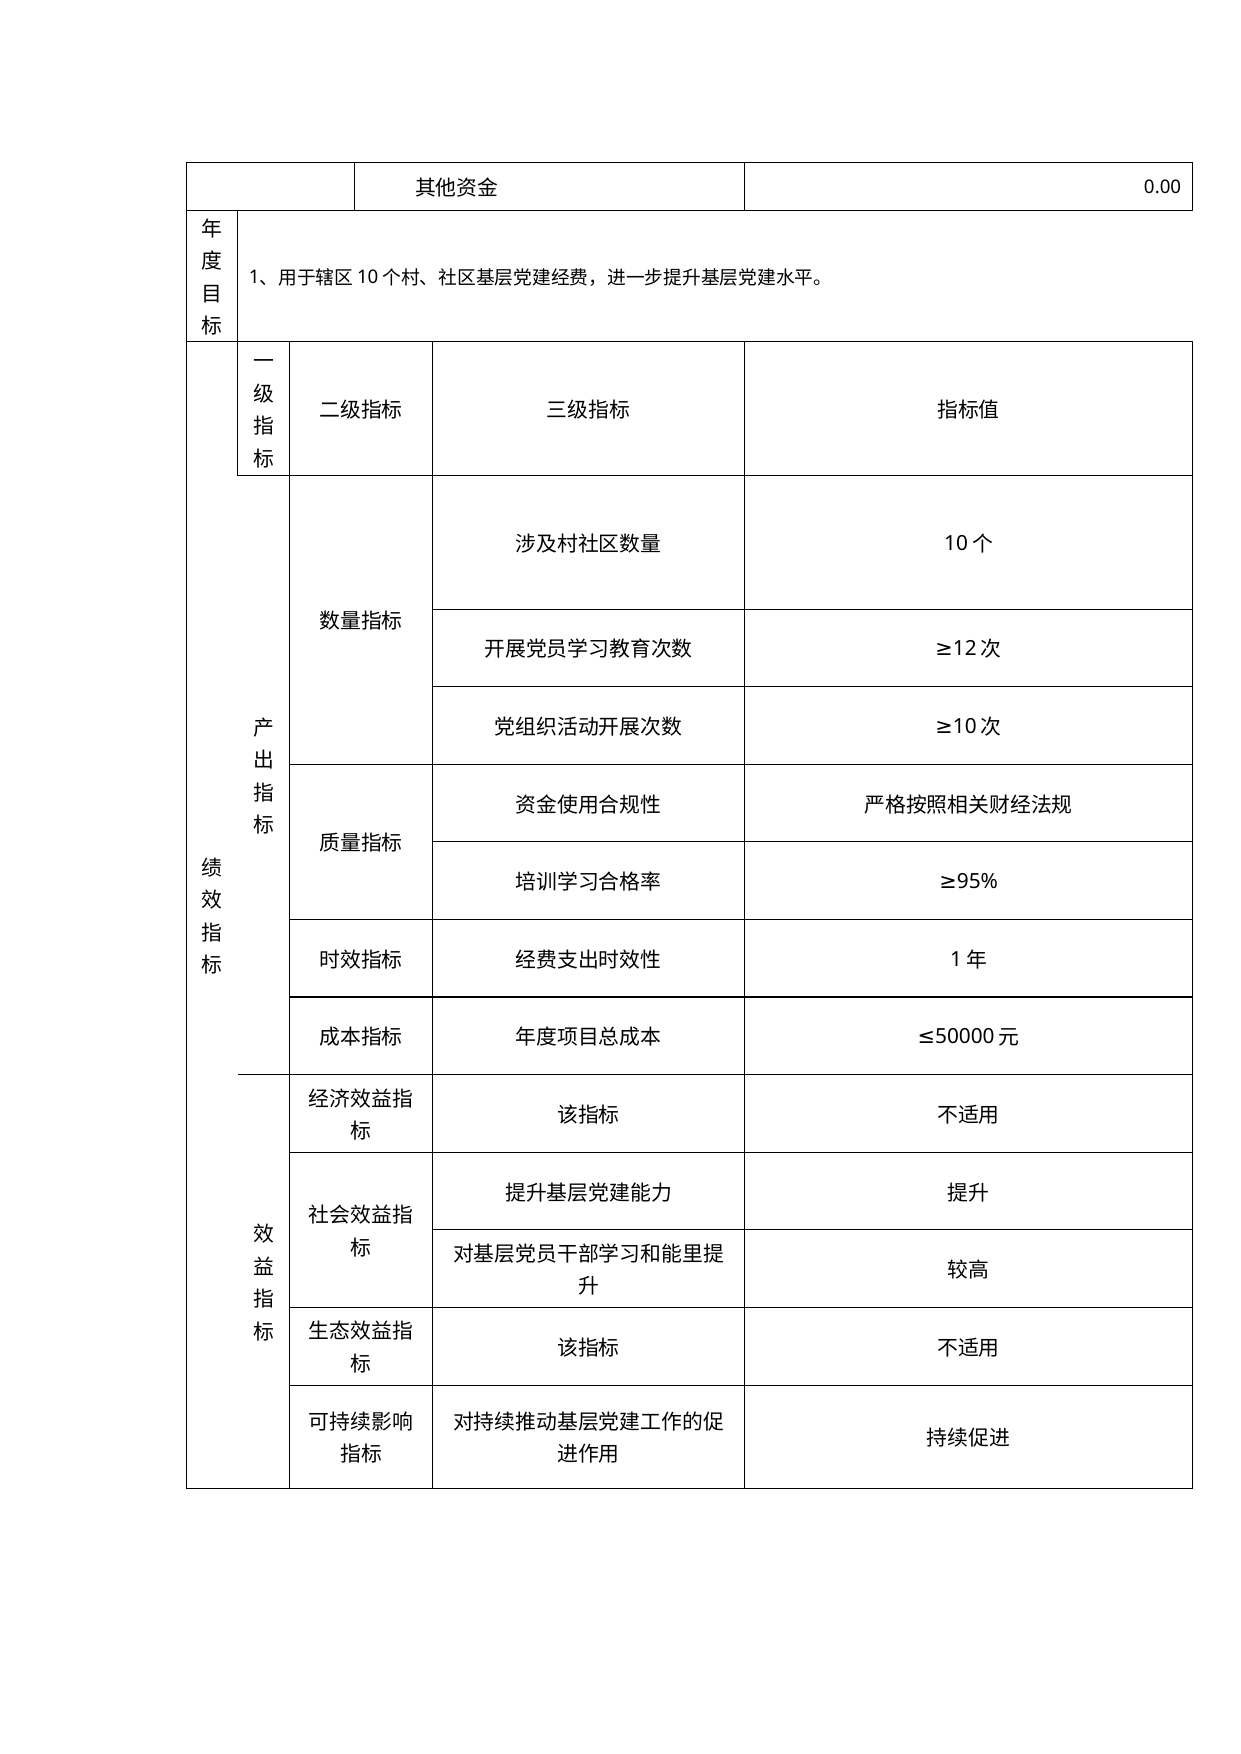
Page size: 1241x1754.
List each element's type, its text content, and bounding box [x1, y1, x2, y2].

table_cell 较高 [745, 1230, 1192, 1307]
table_cell 质量指标 [290, 765, 432, 919]
table_cell 0.00 [745, 163, 1192, 210]
table_cell 资金使用合规性 [433, 765, 744, 841]
table_cell 党组织活动开展次数 [433, 687, 744, 764]
table_cell ≤50000元 [745, 998, 1192, 1074]
table_cell 1、用于辖区10个村、社区基层党建经费，进一步提升基层党建水平。 [238, 211, 1192, 341]
table_cell 对持续推动基层党建工作的促进作用 [433, 1386, 744, 1488]
table_cell 该指标 [433, 1075, 744, 1152]
table_cell 不适用 [745, 1075, 1192, 1152]
table_cell 社会效益指标 [290, 1153, 432, 1307]
table_cell 成本指标 [290, 998, 432, 1074]
table_cell 1年 [745, 920, 1192, 996]
table_cell 10个 [745, 476, 1192, 608]
table_cell 效益指标 [238, 1075, 289, 1488]
table_cell 一级 指标 [238, 342, 289, 475]
table_cell 该指标 [433, 1308, 744, 1384]
table_cell 二级指标 [290, 342, 432, 475]
table_cell 产出指标 [238, 476, 289, 1074]
table_cell ≥95% [745, 842, 1192, 919]
table_cell 培训学习合格率 [433, 842, 744, 919]
table_cell ≥10次 [745, 687, 1192, 764]
table_cell 对基层党员干部学习和能里提升 [433, 1230, 744, 1307]
table_cell 提升 [745, 1153, 1192, 1229]
table_cell 年度 目标 [187, 211, 237, 341]
table_cell 三级指标 [433, 342, 744, 475]
table_cell 可持续影响指标 [290, 1386, 432, 1488]
table_cell 时效指标 [290, 920, 432, 996]
table_cell 提升基层党建能力 [433, 1153, 744, 1229]
table_cell 数量指标 [290, 476, 432, 764]
table_cell 不适用 [745, 1308, 1192, 1384]
table_cell 涉及村社区数量 [433, 476, 744, 608]
table_cell 经费支出时效性 [433, 920, 744, 996]
table_cell 严格按照相关财经法规 [745, 765, 1192, 841]
table_cell 绩 效 指 标 [187, 342, 237, 1488]
table_cell 生态效益指标 [290, 1308, 432, 1384]
table_cell 开展党员学习教育次数 [433, 610, 744, 686]
table_cell 经济效益指标 [290, 1075, 432, 1152]
table_cell 指标值 [745, 342, 1192, 475]
table_cell 其他资金 [355, 163, 744, 210]
table_cell 持续促进 [745, 1386, 1192, 1488]
table_cell ≥12次 [745, 610, 1192, 686]
table_cell 年度项目总成本 [433, 998, 744, 1074]
